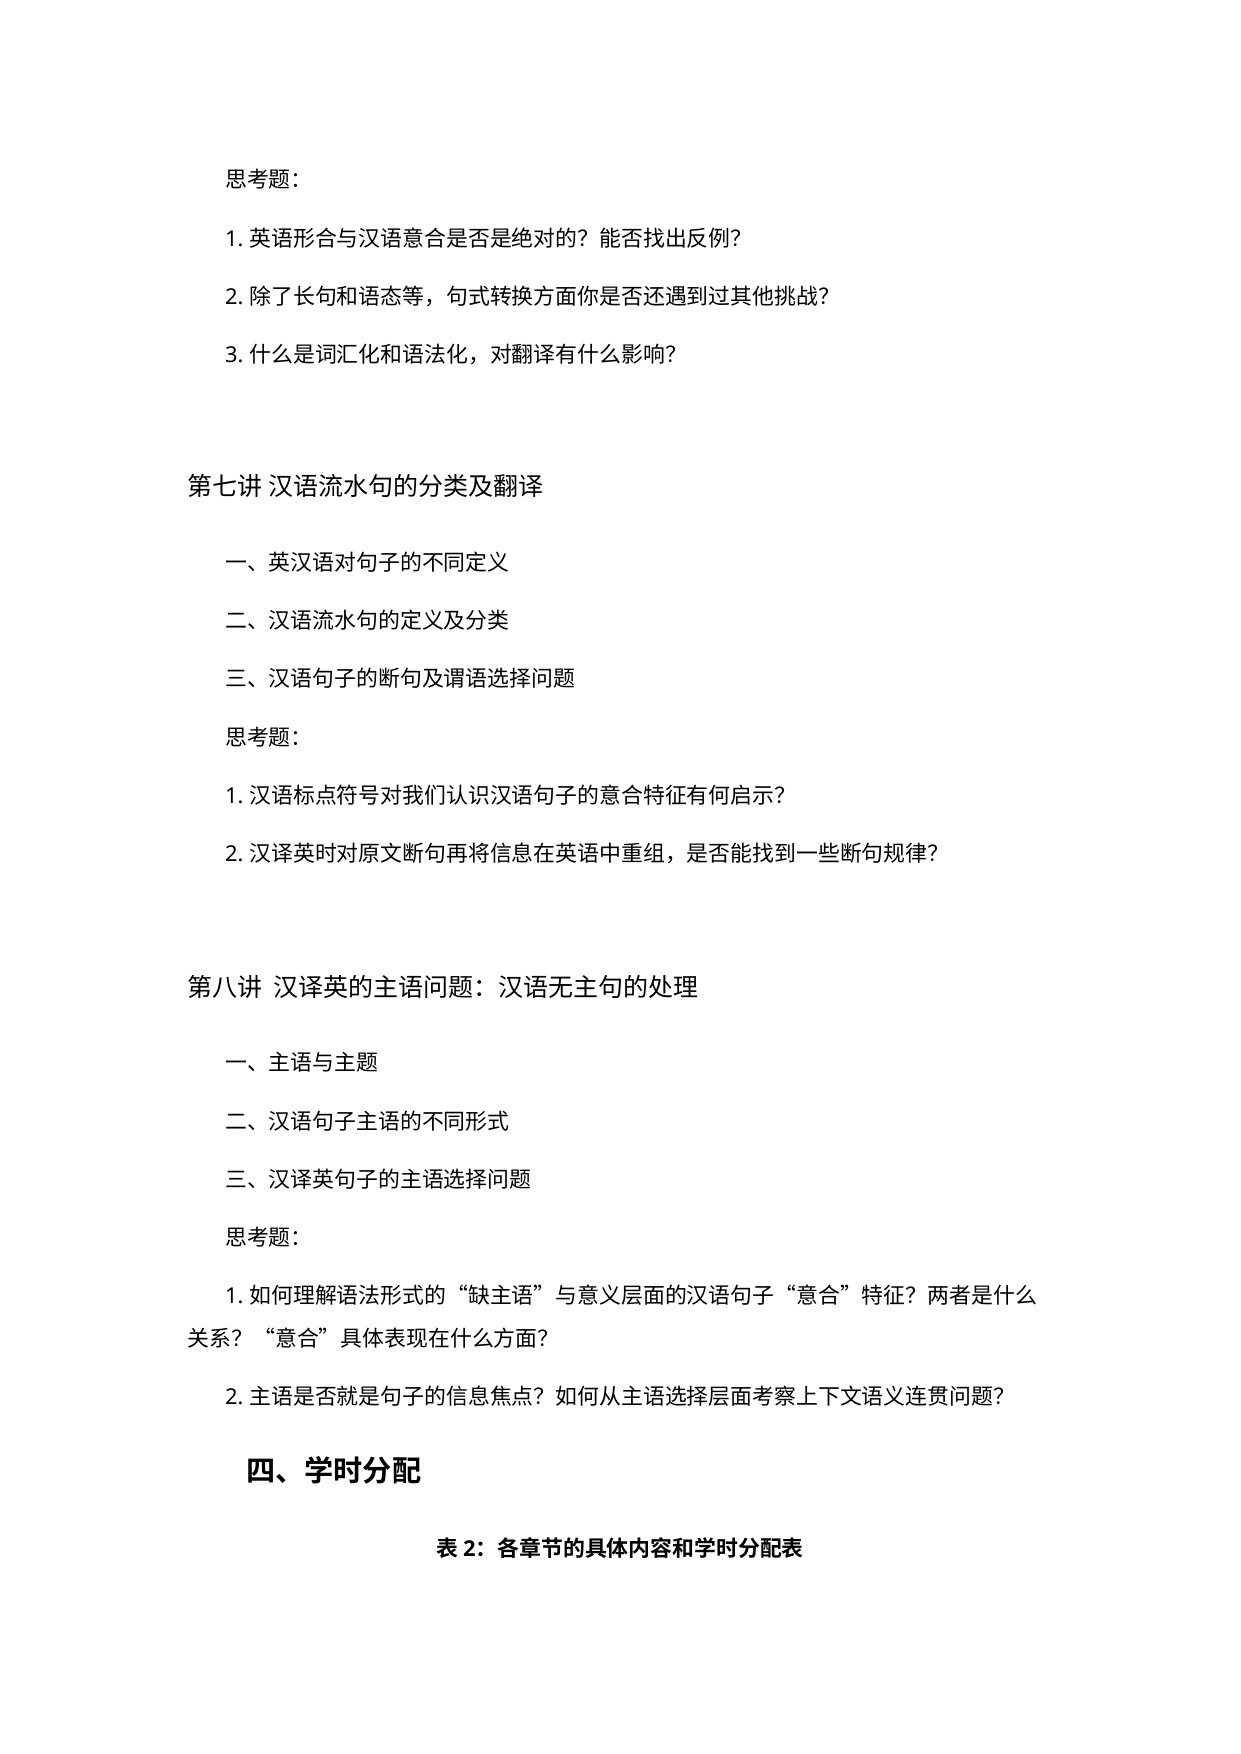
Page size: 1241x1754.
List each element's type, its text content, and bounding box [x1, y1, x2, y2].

text 3. 什么是词汇化和语法化，对翻译有什么影响？ [187, 337, 1053, 369]
text 2. 除了长句和语态等，句式转换方面你是否还遇到过其他挑战？ [187, 278, 1053, 311]
text 二、汉语流水句的定义及分类 [187, 603, 1053, 635]
text 第八讲 汉译英的主语问题：汉语无主句的处理 [187, 953, 1053, 1018]
text 一、主语与主题 [187, 1045, 1053, 1077]
text 思考题： [187, 719, 1053, 752]
text 三、汉语句子的断句及谓语选择问题 [187, 661, 1053, 693]
text 第七讲 汉语流水句的分类及翻译 [187, 452, 1053, 517]
text 思考题： [187, 1220, 1053, 1252]
text 2. 汉译英时对原文断句再将信息在英语中重组，是否能找到一些断句规律？ [187, 836, 1053, 868]
text 表2：各章节的具体内容和学时分配表 [187, 1530, 1053, 1563]
text 思考题： [187, 162, 1053, 194]
text 二、汉语句子主语的不同形式 [187, 1103, 1053, 1136]
text 三、汉译英句子的主语选择问题 [187, 1161, 1053, 1194]
text 一、英汉语对句子的不同定义 [187, 544, 1053, 577]
text 四、学时分配 [187, 1437, 1053, 1502]
text 2. 主语是否就是句子的信息焦点？如何从主语选择层面考察上下文语义连贯问题？ [187, 1378, 1053, 1411]
text 1. 英语形合与汉语意合是否是绝对的？能否找出反例？ [187, 220, 1053, 253]
text 1. 汉语标点符号对我们认识汉语句子的意合特征有何启示？ [187, 777, 1053, 810]
text 1. 如何理解语法形式的“缺主语”与意义层面的汉语句子“意合”特征？两者是什么关系？“意合”具体表现在什么方面？ [187, 1278, 1053, 1353]
